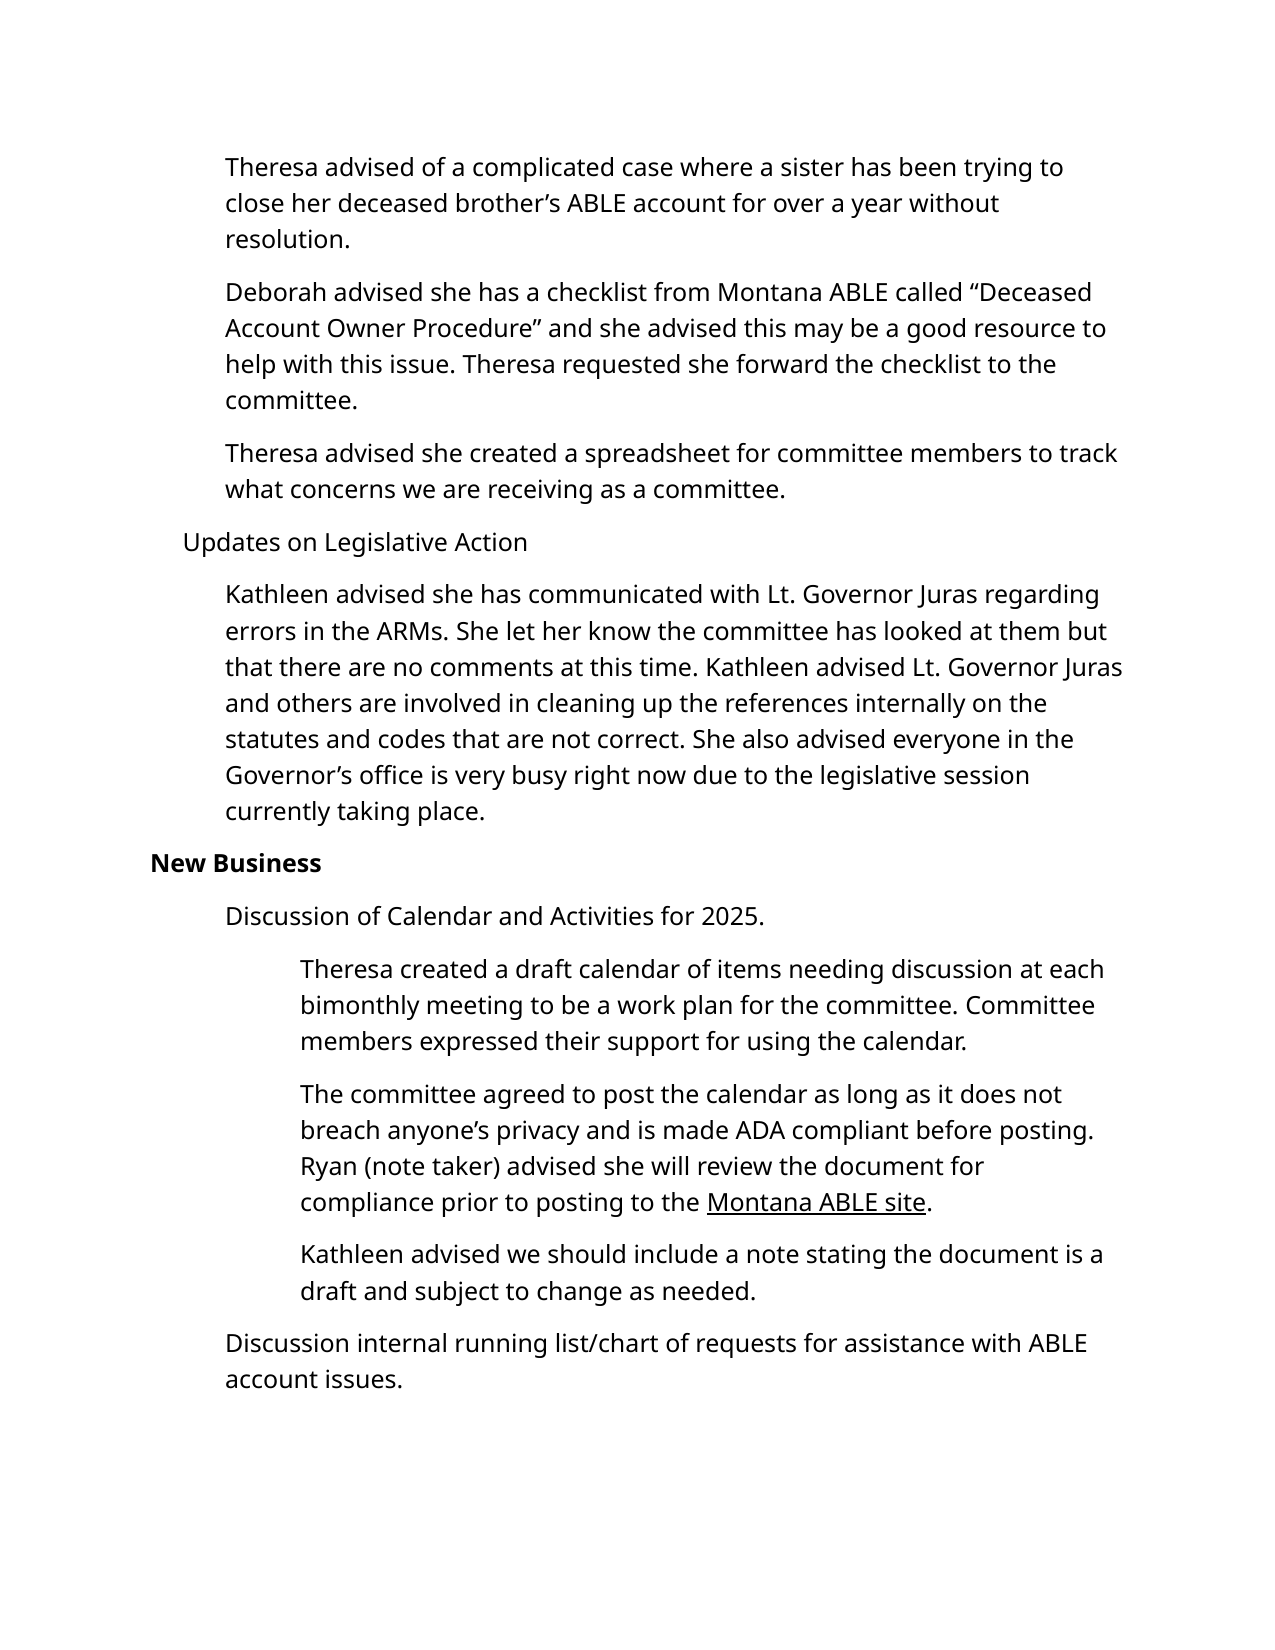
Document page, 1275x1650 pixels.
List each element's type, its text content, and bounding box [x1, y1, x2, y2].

text Discussion internal running list/chart of requests for assistance with ABLE account issues. [225, 1326, 1125, 1396]
text Theresa advised she created a spreadsheet for committee members to track what concerns we are receiving as a committee. [225, 436, 1125, 506]
text Deborah advised she has a checklist from Montana ABLE called “Deceased Account Owner Procedure” and she advised this may be a good resource to help with this issue. Theresa requested she forward the checklist to the committee. [225, 275, 1125, 417]
text Theresa created a draft calendar of items needing discussion at each bimonthly meeting to be a work plan for the committee. Committee members expressed their support for using the calendar. [300, 951, 1125, 1058]
text Kathleen advised she has communicated with Lt. Governor Juras regarding errors in the ARMs. She let her know the committee has looked at them but that there are no comments at this time. Kathleen advised Lt. Governor Juras and others are involved in cleaning up the references internally on the statutes and codes that are not correct. She also advised everyone in the Governor’s office is very busy right now due to the legislative session currently taking place. [225, 577, 1125, 827]
text New Business [150, 846, 1125, 880]
text Discussion of Calendar and Activities for 2025. [150, 899, 1125, 933]
text Updates on Legislative Action [150, 524, 1125, 558]
text The committee agreed to post the calendar as long as it does not breach anyone’s privacy and is made ADA compliant before posting. Ryan (note taker) advised she will review the document for compliance prior to posting to the Montana ABLE site. [300, 1076, 1125, 1218]
text Kathleen advised we should include a note stating the document is a draft and subject to change as needed. [300, 1237, 1125, 1307]
text Theresa advised of a complicated case where a sister has been trying to close her deceased brother’s ABLE account for over a year without resolution. [225, 150, 1125, 256]
